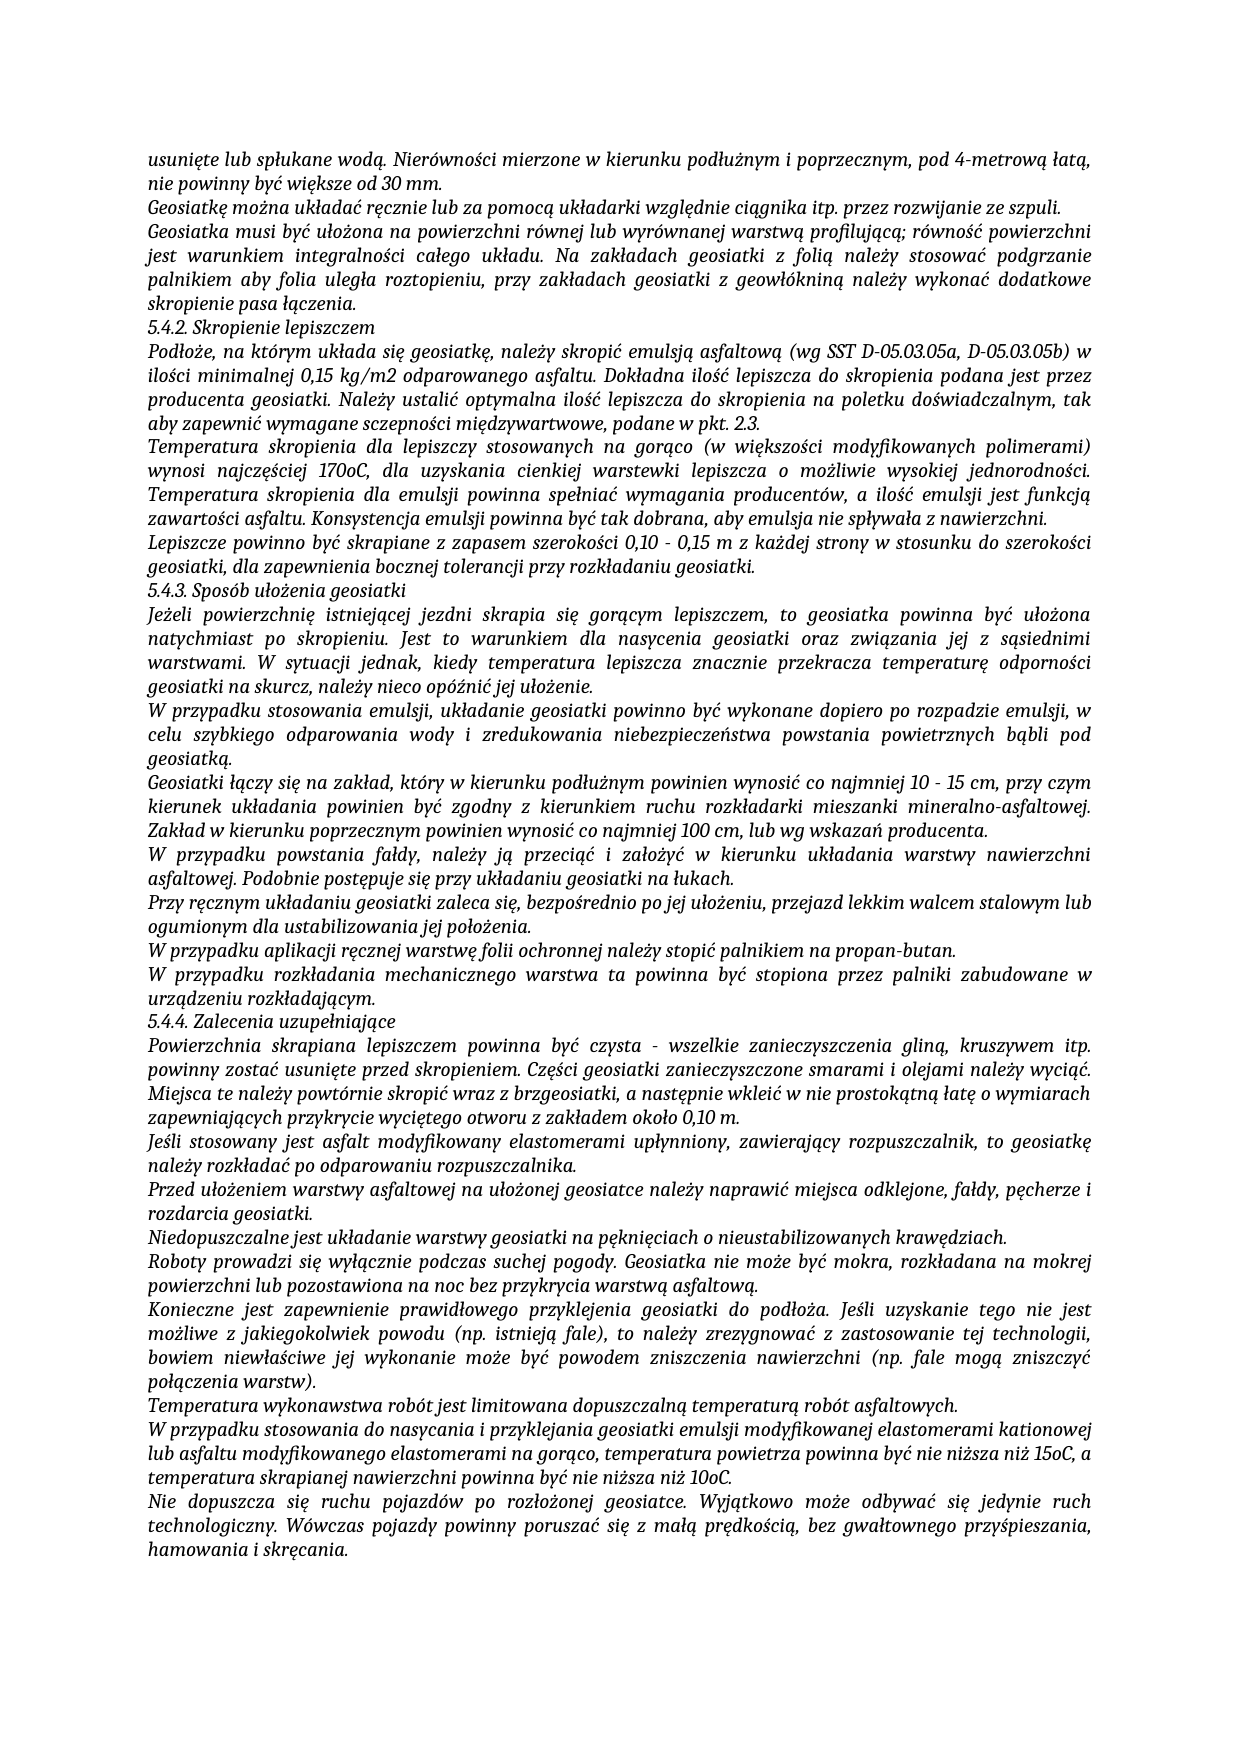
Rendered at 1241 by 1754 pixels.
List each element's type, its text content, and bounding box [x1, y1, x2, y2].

text 5.4.4. Zalecenia uzupełniające [148, 1010, 1093, 1034]
text Przed ułożeniem warstwy asfaltowej na ułożonej geosiatce należy naprawić miejsca odklejone, fałdy, pęcherze i rozdarcia geosiatki. [148, 1178, 1093, 1226]
text W przypadku stosowania do nasycania i przyklejania geosiatki emulsji modyfikowanej elastomerami kationowej lub asfaltu modyfikowanego elastomerami na gorąco, temperatura powietrza powinna być nie niższa niż 15oC, a temperatura skrapianej nawierzchni powinna być nie niższa niż 10oC. [148, 1417, 1093, 1489]
text Lepiszcze powinno być skrapiane z zapasem szerokości 0,10 - 0,15 m z każdej strony w stosunku do szerokości geosiatki, dla zapewnienia bocznej tolerancji przy rozkładaniu geosiatki. [148, 531, 1093, 579]
text Przy ręcznym układaniu geosiatki zaleca się, bezpośrednio po jej ułożeniu, przejazd lekkim walcem stalowym lub ogumionym dla ustabilizowania jej położenia. [148, 890, 1093, 938]
text Jeśli stosowany jest asfalt modyfikowany elastomerami upłynniony, zawierający rozpuszczalnik, to geosiatkę należy rozkładać po odparowaniu rozpuszczalnika. [148, 1130, 1093, 1178]
text Temperatura wykonawstwa robót jest limitowana dopuszczalną temperaturą robót asfaltowych. [148, 1393, 1093, 1417]
text Temperatura skropienia dla lepiszczy stosowanych na gorąco (w większości modyfikowanych polimerami) wynosi najczęściej 170oC, dla uzyskania cienkiej warstewki lepiszcza o możliwie wysokiej jednorodności. Temperatura skropienia dla emulsji powinna spełniać wymagania producentów, a ilość emulsji jest funkcją zawartości asfaltu. Konsystencja emulsji powinna być tak dobrana, aby emulsja nie spływała z nawierzchni. [148, 435, 1093, 531]
text Geosiatki łączy się na zakład, który w kierunku podłużnym powinien wynosić co najmniej 10 - 15 cm, przy czym kierunek układania powinien być zgodny z kierunkiem ruchu rozkładarki mieszanki mineralno-asfaltowej. Zakład w kierunku poprzecznym powinien wynosić co najmniej 100 cm, lub wg wskazań producenta. [148, 771, 1093, 842]
text W przypadku stosowania emulsji, układanie geosiatki powinno być wykonane dopiero po rozpadzie emulsji, w celu szybkiego odparowania wody i zredukowania niebezpieczeństwa powstania powietrznych bąbli pod geosiatką. [148, 699, 1093, 771]
text Nie dopuszcza się ruchu pojazdów po rozłożonej geosiatce. Wyjątkowo może odbywać się jedynie ruch technologiczny. Wówczas pojazdy powinny poruszać się z małą prędkością, bez gwałtownego przyśpieszania, hamowania i skręcania. [148, 1489, 1093, 1561]
text 5.4.3. Sposób ułożenia geosiatki [148, 579, 1093, 603]
text W przypadku powstania fałdy, należy ją przeciąć i założyć w kierunku układania warstwy nawierzchni asfaltowej. Podobnie postępuje się przy układaniu geosiatki na łukach. [148, 842, 1093, 890]
text Powierzchnia skrapiana lepiszczem powinna być czysta - wszelkie zanieczyszczenia gliną, kruszywem itp. powinny zostać usunięte przed skropieniem. Części geosiatki zanieczyszczone smarami i olejami należy wyciąć. Miejsca te należy powtórnie skropić wraz z brzgeosiatki, a następnie wkleić w nie prostokątną łatę o wymiarach zapewniających przykrycie wyciętego otworu z zakładem około 0,10 m. [148, 1034, 1093, 1130]
text W przypadku aplikacji ręcznej warstwę folii ochronnej należy stopić palnikiem na propan-butan. [148, 938, 1093, 962]
text Niedopuszczalne jest układanie warstwy geosiatki na pęknięciach o nieustabilizowanych krawędziach. [148, 1226, 1093, 1250]
text 5.4.2. Skropienie lepiszczem [148, 315, 1093, 339]
text Podłoże, na którym układa się geosiatkę, należy skropić emulsją asfaltową (wg SST D-05.03.05a, D-05.03.05b) w ilości minimalnej 0,15 kg/m2 odparowanego asfaltu. Dokładna ilość lepiszcza do skropienia podana jest przez producenta geosiatki. Należy ustalić optymalna ilość lepiszcza do skropienia na poletku doświadczalnym, tak aby zapewnić wymagane sczepności międzywartwowe, podane w pkt. 2.3. [148, 339, 1093, 435]
text Konieczne jest zapewnienie prawidłowego przyklejenia geosiatki do podłoża. Jeśli uzyskanie tego nie jest możliwe z jakiegokolwiek powodu (np. istnieją fale), to należy zrezygnować z zastosowanie tej technologii, bowiem niewłaściwe jej wykonanie może być powodem zniszczenia nawierzchni (np. fale mogą zniszczyć połączenia warstw). [148, 1298, 1093, 1393]
text Geosiatkę można układać ręcznie lub za pomocą układarki względnie ciągnika itp. przez rozwijanie ze szpuli. [148, 196, 1093, 219]
text Jeżeli powierzchnię istniejącej jezdni skrapia się gorącym lepiszczem, to geosiatka powinna być ułożona natychmiast po skropieniu. Jest to warunkiem dla nasycenia geosiatki oraz związania jej z sąsiednimi warstwami. W sytuacji jednak, kiedy temperatura lepiszcza znacznie przekracza temperaturę odporności geosiatki na skurcz, należy nieco opóźnić jej ułożenie. [148, 603, 1093, 699]
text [148, 148, 1093, 196]
text W przypadku rozkładania mechanicznego warstwa ta powinna być stopiona przez palniki zabudowane w urządzeniu rozkładającym. [148, 962, 1093, 1010]
text Roboty prowadzi się wyłącznie podczas suchej pogody. Geosiatka nie może być mokra, rozkładana na mokrej powierzchni lub pozostawiona na noc bez przykrycia warstwą asfaltową. [148, 1250, 1093, 1298]
text Geosiatka musi być ułożona na powierzchni równej lub wyrównanej warstwą profilującą; równość powierzchni jest warunkiem integralności całego układu. Na zakładach geosiatki z folią należy stosować podgrzanie palnikiem aby folia uległa roztopieniu, przy zakładach geosiatki z geowłókniną należy wykonać dodatkowe skropienie pasa łączenia. [148, 219, 1093, 315]
